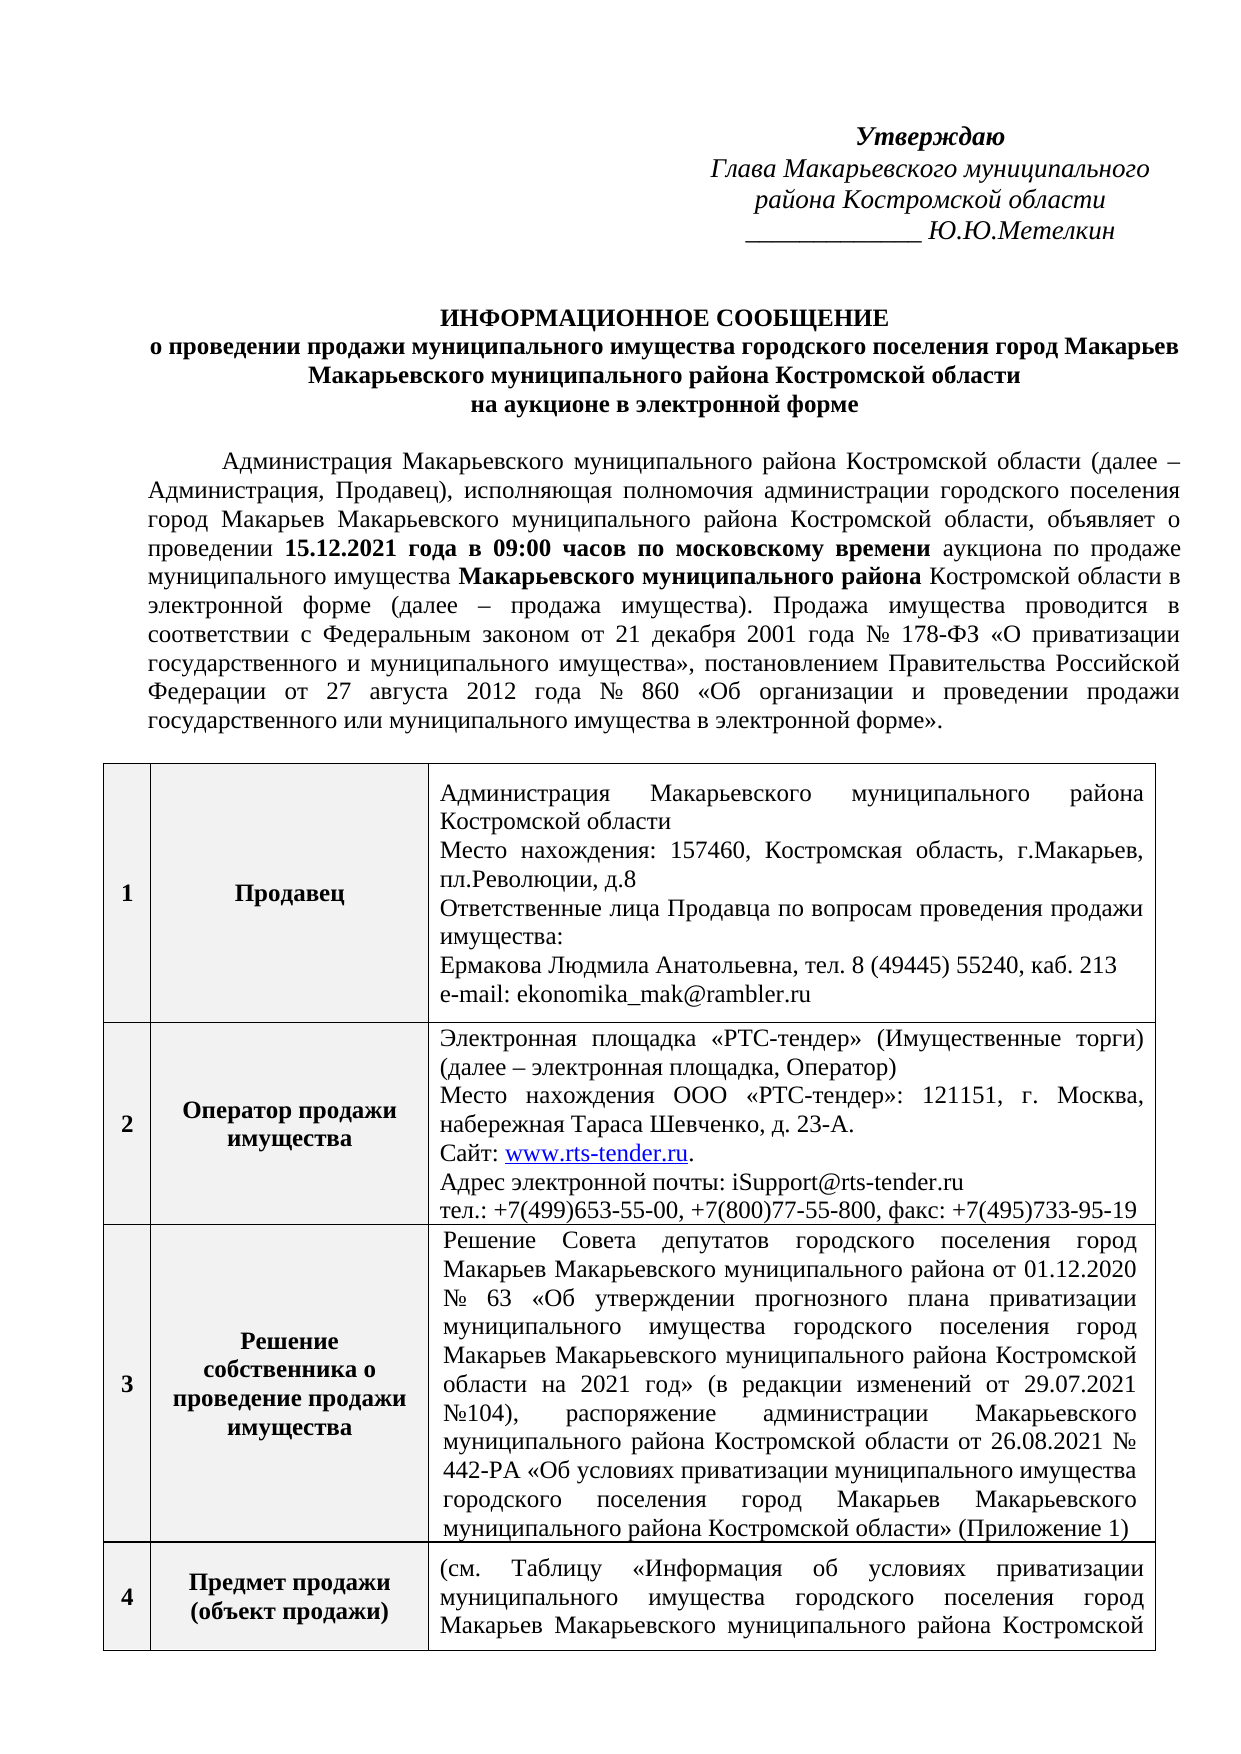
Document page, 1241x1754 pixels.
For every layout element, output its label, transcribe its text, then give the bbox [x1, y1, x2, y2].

table_header Продавец [151, 764, 428, 1022]
table_cell Электронная площадка «РТС-тендер» (Имущественные торги) (далее – электронная площадка, Оператор) Место нахождения ООО «РТС-тендер»: 121151, г. Москва, набережная Тараса Шевченко, д. 23-А. Сайт: www.rts-tender.ru. Адрес электронной почты: iSupport@rts-tender.ru тел.: +7(499)653-55-00, +7(800)77-55-800, факс: +7(495)733-95-19 [429, 1023, 1155, 1224]
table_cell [429, 1543, 1155, 1649]
table_header 1 [104, 764, 150, 1022]
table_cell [151, 1543, 428, 1649]
table_cell 3 [104, 1225, 150, 1541]
table_cell Оператор продажи имущества [151, 1023, 428, 1224]
text Администрация Макарьевского муниципального района Костромской области (далее – Администрация, Продавец), исполняющая полномочия администрации городского поселения город Макарьев Макарьевского муниципального района Костромской области, объявляет о проведении 15.12.2021 года в 09:00 часов по московскому времени аукциона по продаже муниципального имущества Макарьевского муниципального района Костромской области в электронной форме (далее – продажа имущества). Продажа имущества проводится в соответствии с Федеральным законом от 21 декабря 2001 года № 178-ФЗ «О приватизации государственного и муниципального имущества», постановлением Правительства Российской Федерации от 27 августа 2012 года № 860 «Об организации и проведении продажи государственного или муниципального имущества в электронной форме». [148, 446, 1181, 734]
table_cell Решение собственника о проведение продажи имущества [151, 1225, 428, 1541]
text Утверждаю [679, 121, 1181, 152]
text о проведении продажи муниципального имущества городского поселения город Макарьев Макарьевского муниципального района Костромской области [148, 331, 1181, 389]
text ИНФОРМАЦИОННОЕ СООБЩЕНИЕ [148, 303, 1181, 331]
text Глава Макарьевского муниципального района Костромской области [679, 152, 1181, 214]
table_cell 2 [104, 1023, 150, 1224]
text на аукционе в электронной форме [148, 389, 1181, 418]
table_cell Решение Совета депутатов городского поселения город Макарьев Макарьевского муниципального района от 01.12.2020 № 63 «Об утверждении прогнозного плана приватизации муниципального имущества городского поселения город Макарьев Макарьевского муниципального района Костромской области на 2021 год» (в редакции изменений от 29.07.2021 №104), распоряжение администрации Макарьевского муниципального района Костромской области от 26.08.2021 № 442-РА «Об условиях приватизации муниципального имущества городского поселения город Макарьев Макарьевского муниципального района Костромской области» (Приложение 1) [429, 1225, 1155, 1541]
table_cell 4 [104, 1543, 150, 1649]
table_header Администрация Макарьевского муниципального района Костромской области Место нахождения: 157460, Костромская область, г.Макарьев, пл.Революции, д.8 Ответственные лица Продавца по вопросам проведения продажи имущества: Ермакова Людмила Анатольевна, тел. 8 (49445) 55240, каб. 213 e-mail: ekonomika_mak@rambler.ru [429, 764, 1155, 1022]
text _____________ Ю.Ю.Метелкин [679, 214, 1181, 245]
